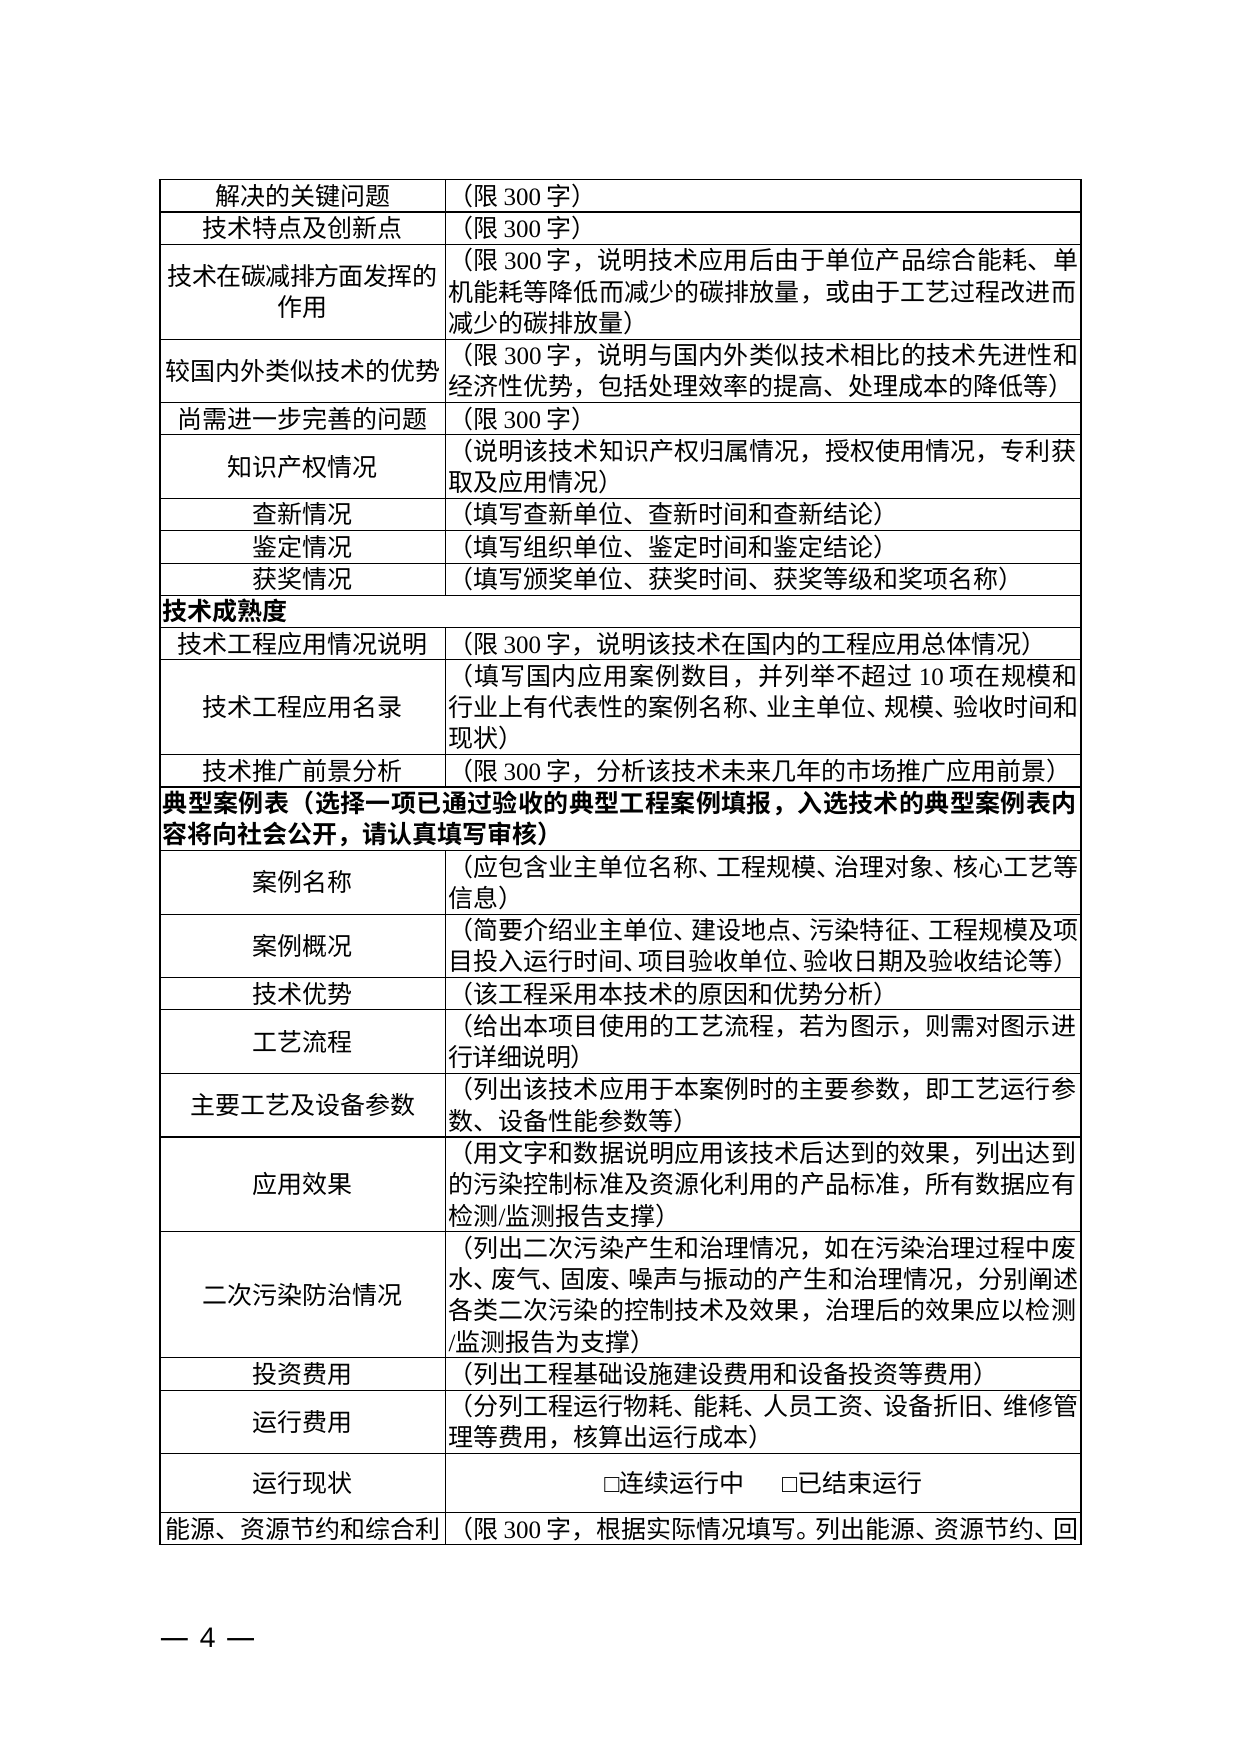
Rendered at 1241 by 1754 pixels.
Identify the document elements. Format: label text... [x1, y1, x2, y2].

table_cell （限300字，说明与国内外类似技术相比的技术先进性和经济性优势，包括处理效率的提高、处理成本的降低等） [446, 340, 1080, 402]
table_cell （说明该技术知识产权归属情况，授权使用情况，专利获取及应用情况） [446, 435, 1080, 498]
table_cell 技术成熟度 [161, 596, 1080, 627]
table_cell （应包含业主单位名称、工程规模、治理对象、核心工艺等信息） [446, 851, 1080, 913]
table_cell （列出工程基础设施建设费用和设备投资等费用） [446, 1390, 1080, 1421]
table_cell （列出二次污染产生和治理情况，如在污染治理过程中废水、废气、固废、噪声与振动的产生和治理情况，分别阐述各类二次污染的控制技术及效果，治理后的效果应以检测/监测报告为支撑） [446, 1264, 1080, 1388]
table_cell （填写查新单位、查新时间和查新结论） [446, 499, 1080, 530]
table_cell 典型案例表（选择一项已通过验收的典型工程案例填报，入选技术的典型案例表内容将向社会公开，请认真填写审核） [161, 788, 1080, 850]
table_cell （列出该技术应用于本案例时的主要参数，即工艺运行参数、设备性能参数等） [446, 1105, 1080, 1168]
table_cell 案例概况 [161, 915, 445, 1008]
table_cell （该工程采用本技术的原因和优势分析） [446, 1009, 1080, 1041]
table_cell 知识产权情况 [161, 435, 445, 498]
table_cell （填写组织单位、鉴定时间和鉴定结论） [446, 531, 1080, 562]
table_cell （给出本项目使用的工艺流程，若为图示，则需对图示进行详细说明） [446, 1042, 1080, 1104]
table_cell （用文字和数据说明应用该技术后达到的效果，列出达到的污染控制标准及资源化利用的产品标准，所有数据应有检测/监测报告支撑） [446, 1169, 1080, 1262]
table_cell 鉴定情况 [161, 531, 445, 562]
table_cell 查新情况 [161, 499, 445, 530]
table_cell 技术推广前景分析 [161, 755, 445, 786]
table_cell 工艺流程 [161, 1042, 445, 1104]
table_cell 运行现状 [161, 1485, 445, 1543]
table_cell 尚需进一步完善的问题 [161, 403, 445, 434]
table_cell 案例名称 [161, 851, 445, 913]
table_cell 技术在碳减排方面发挥的作用 [161, 245, 445, 338]
table_cell □连续运行中 □已结束运行 [446, 1485, 1080, 1543]
table_cell 较国内外类似技术的优势 [161, 340, 445, 402]
table_cell 技术优势 [161, 1009, 445, 1041]
table_cell （填写颁奖单位、获奖时间、获奖等级和奖项名称） [446, 564, 1080, 595]
table_cell 应用效果 [161, 1169, 445, 1262]
table_cell （限300字，说明技术应用后由于单位产品综合能耗、单机能耗等降低而减少的碳排放量，或由于工艺过程改进而减少的碳排放量） [446, 245, 1080, 338]
table_cell 技术工程应用情况说明 [161, 628, 445, 659]
table_cell 技术工程应用名录 [161, 660, 445, 754]
table_cell （简要介绍业主单位、建设地点、污染特征、工程规模及项目投入运行时间、项目验收单位、验收日期及验收结论等） [446, 915, 1080, 1008]
table_cell （限300字） [446, 403, 1080, 434]
table_cell 主要工艺及设备参数 [161, 1105, 445, 1168]
table_cell （限300字） [446, 213, 1080, 244]
table_cell （填写国内应用案例数目，并列举不超过10项在规模和行业上有代表性的案例名称、业主单位、规模、验收时间和现状） [446, 660, 1080, 754]
table_cell 运行费用 [161, 1422, 445, 1484]
table_cell （限300字，分析该技术未来几年的市场推广应用前景） [446, 755, 1080, 786]
table_cell （限300字，说明该技术在国内的工程应用总体情况） [446, 628, 1080, 659]
table_cell 技术特点及创新点 [161, 213, 445, 244]
table_cell 投资费用 [161, 1390, 445, 1421]
table_cell （限300字） [446, 180, 1080, 211]
table_cell （分列工程运行物耗、能耗、人员工资、设备折旧、维修管理等费用，核算出运行成本） [446, 1422, 1080, 1484]
table_cell 解决的关键问题 [161, 180, 445, 211]
table_cell 二次污染防治情况 [161, 1264, 445, 1388]
table_cell 获奖情况 [161, 564, 445, 595]
